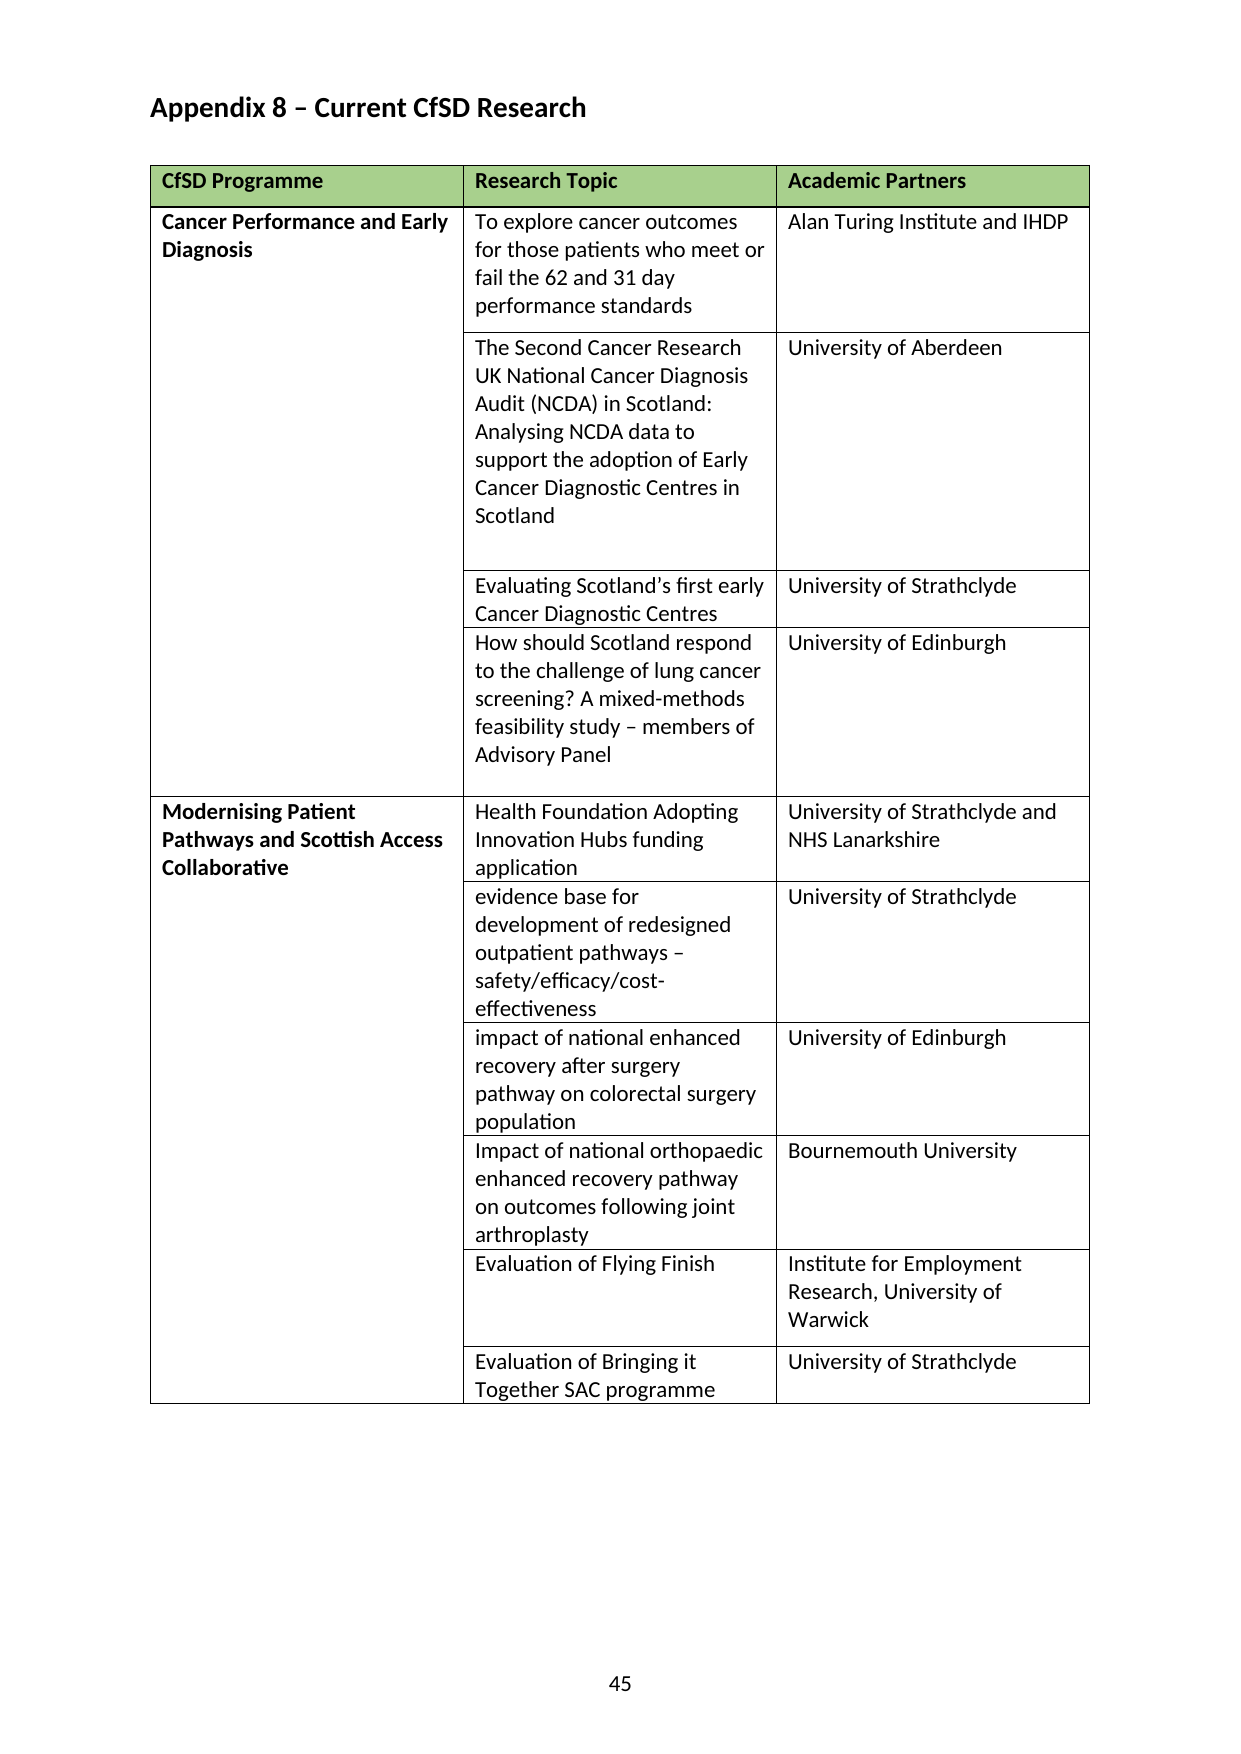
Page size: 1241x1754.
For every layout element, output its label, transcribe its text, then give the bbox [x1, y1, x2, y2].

table_cell evidence base for development of redesigned outpatient pathways – safety/efficacy/cost-effectiveness [464, 882, 776, 1022]
table_cell To explore cancer outcomes for those patients who meet or fail the 62 and 31 day performance standards [464, 208, 776, 332]
table_cell Evaluation of Flying Finish [464, 1250, 776, 1346]
table_cell University of Edinburgh [777, 1023, 1089, 1135]
table_cell University of Strathclyde and NHS Lanarkshire [777, 797, 1089, 881]
table_cell Impact of national orthopaedic enhanced recovery pathway on outcomes following joint arthroplasty [464, 1136, 776, 1248]
table_cell University of Strathclyde [777, 571, 1089, 627]
table_cell Evaluation of Bringing it Together SAC programme [464, 1347, 776, 1403]
table_cell Bournemouth University [777, 1136, 1089, 1248]
table_cell University of Edinburgh [777, 628, 1089, 796]
subtitle Appendix 8 – Current CfSD Research [150, 89, 1090, 124]
table_header CfSD Programme [151, 166, 463, 206]
table_header Research Topic [464, 166, 776, 206]
table_header Academic Partners [777, 166, 1089, 206]
table_cell University of Aberdeen [777, 333, 1089, 570]
table_cell Cancer Performance and Early Diagnosis [151, 208, 463, 796]
table_cell University of Strathclyde [777, 1347, 1089, 1403]
table_cell Health Foundation Adopting Innovation Hubs funding application [464, 797, 776, 881]
table_cell How should Scotland respond to the challenge of lung cancer screening? A mixed-methods feasibility study – members of Advisory Panel [464, 628, 776, 796]
table_cell Alan Turing Institute and IHDP [777, 208, 1089, 332]
table_cell impact of national enhanced recovery after surgery pathway on colorectal surgery population [464, 1023, 776, 1135]
table_cell University of Strathclyde [777, 882, 1089, 1022]
table_cell Modernising Patient Pathways and Scottish Access Collaborative [151, 797, 463, 1403]
table_cell Evaluating Scotland’s first early Cancer Diagnostic Centres [464, 571, 776, 627]
table_cell The Second Cancer Research UK National Cancer Diagnosis Audit (NCDA) in Scotland: Analysing NCDA data to support the adoption of Early Cancer Diagnostic Centres in Scotland [464, 333, 776, 570]
table_cell Institute for Employment Research, University of Warwick [777, 1250, 1089, 1346]
